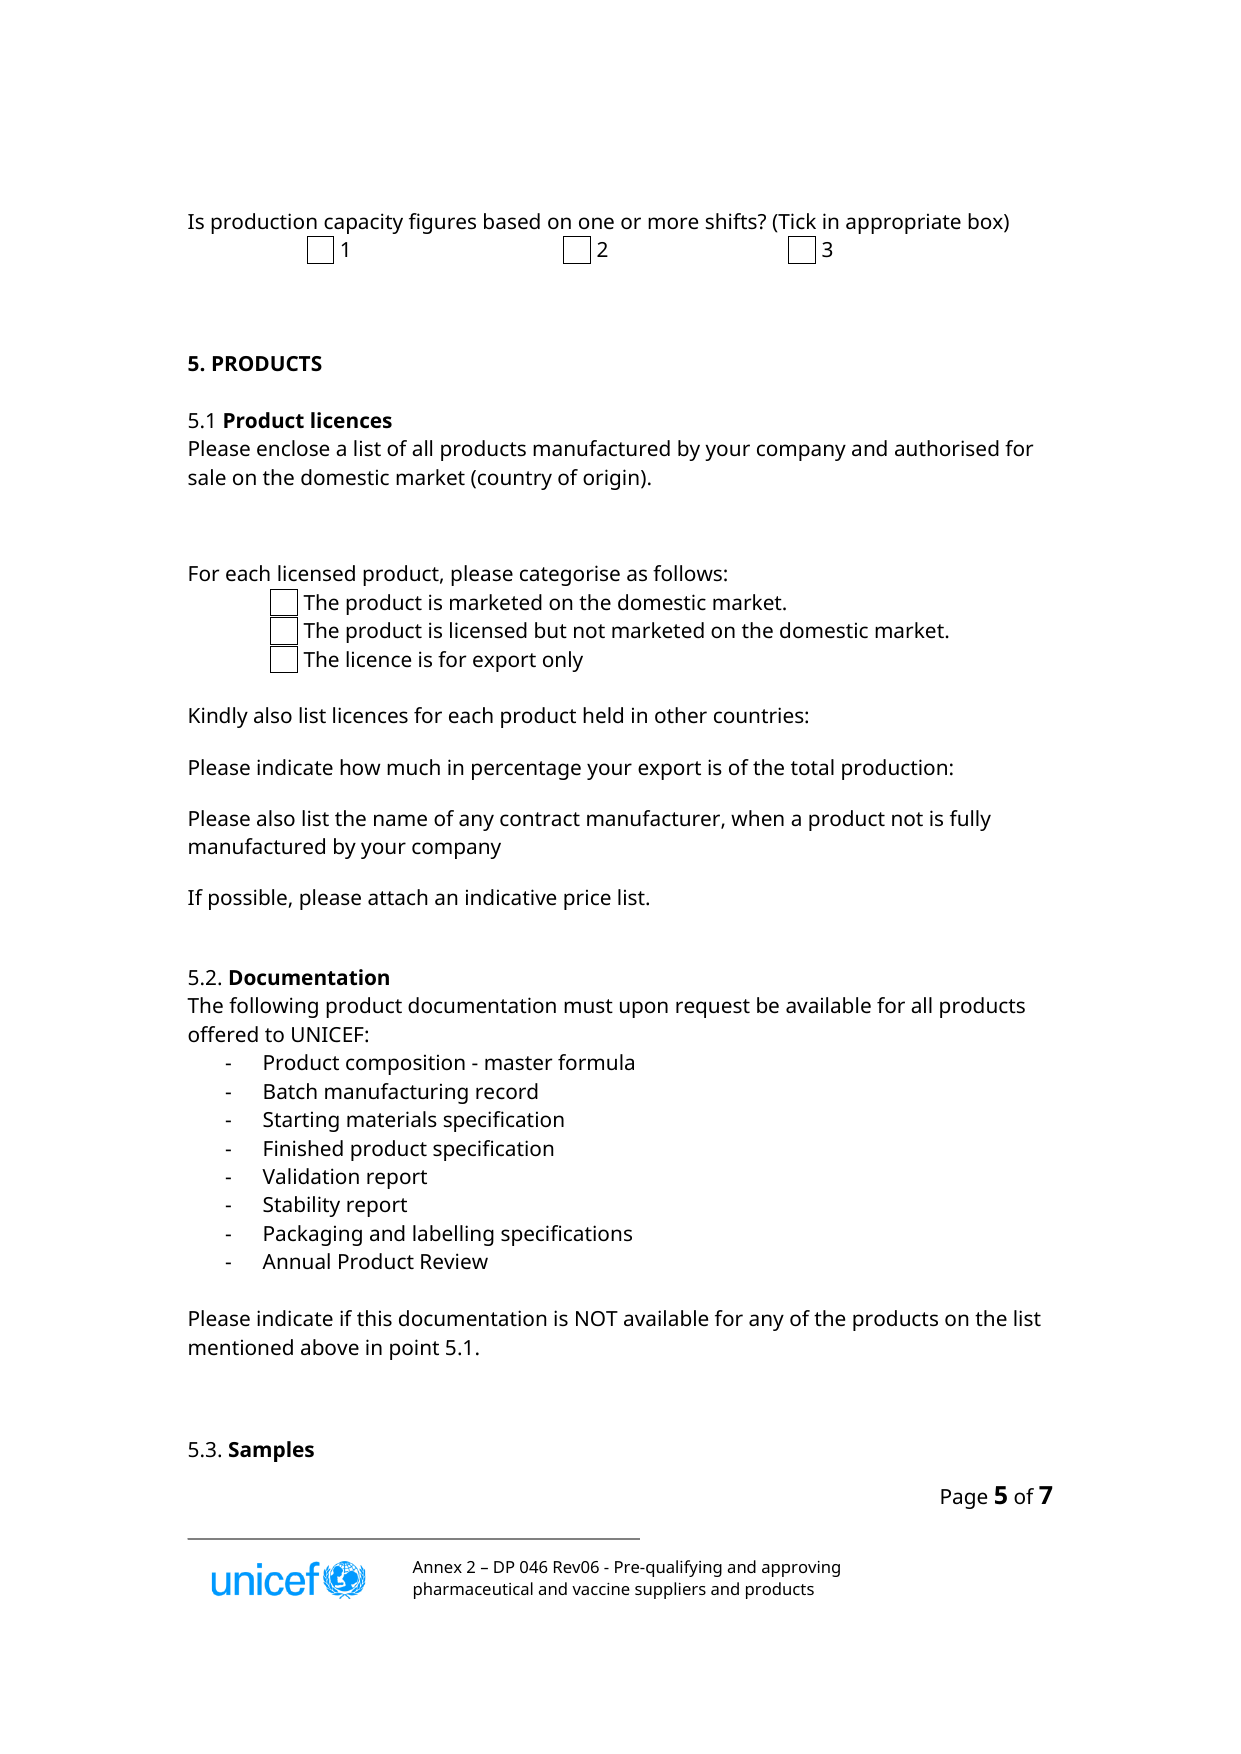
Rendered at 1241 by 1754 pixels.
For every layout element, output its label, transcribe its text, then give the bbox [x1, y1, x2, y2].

text The product is licensed but not marketed on the domestic market. [269, 616, 1053, 645]
text Please indicate how much in percentage your export is of the total production: [187, 753, 1053, 781]
text Kindly also list licences for each product held in other countries: [187, 702, 1053, 730]
list Product composition - master formula [225, 1048, 1053, 1077]
list Validation report [225, 1162, 1053, 1191]
text 5. PRODUCTS [187, 349, 1053, 377]
picture [211, 1561, 366, 1599]
text Is production capacity figures based on one or more shifts? (Tick in appropriate box) [187, 207, 1053, 235]
list Batch manufacturing record [225, 1077, 1053, 1105]
list Finished product specification [225, 1134, 1053, 1162]
text Please indicate if this documentation is NOT available for any of the products on the list mentioned above in point 5.1. [187, 1304, 1053, 1361]
text The following product documentation must upon request be available for all products offered to UNICEF: [187, 991, 1053, 1048]
text Please enclose a list of all products manufactured by your company and authorised for sale on the domestic market (country of origin). [187, 434, 1053, 491]
text For each licensed product, please categorise as follows: [187, 559, 1053, 588]
text The licence is for export only [269, 645, 1053, 673]
list Starting materials specification [225, 1105, 1053, 1134]
text 5.2. Documentation [187, 963, 1053, 991]
text Please also list the name of any contract manufacturer, when a product not is fully manufactured by your company [187, 804, 1053, 861]
text 5.1 Product licences [187, 406, 1053, 434]
text The product is marketed on the domestic market. [269, 588, 1053, 616]
text 5.3. Samples [187, 1435, 1053, 1463]
list Stability report [225, 1191, 1053, 1219]
text If possible, please attach an indicative price list. [187, 883, 1053, 912]
list Packaging and labelling specifications [225, 1219, 1053, 1247]
text 1 2 3 [187, 235, 1053, 264]
list Annual Product Review [225, 1247, 1053, 1276]
